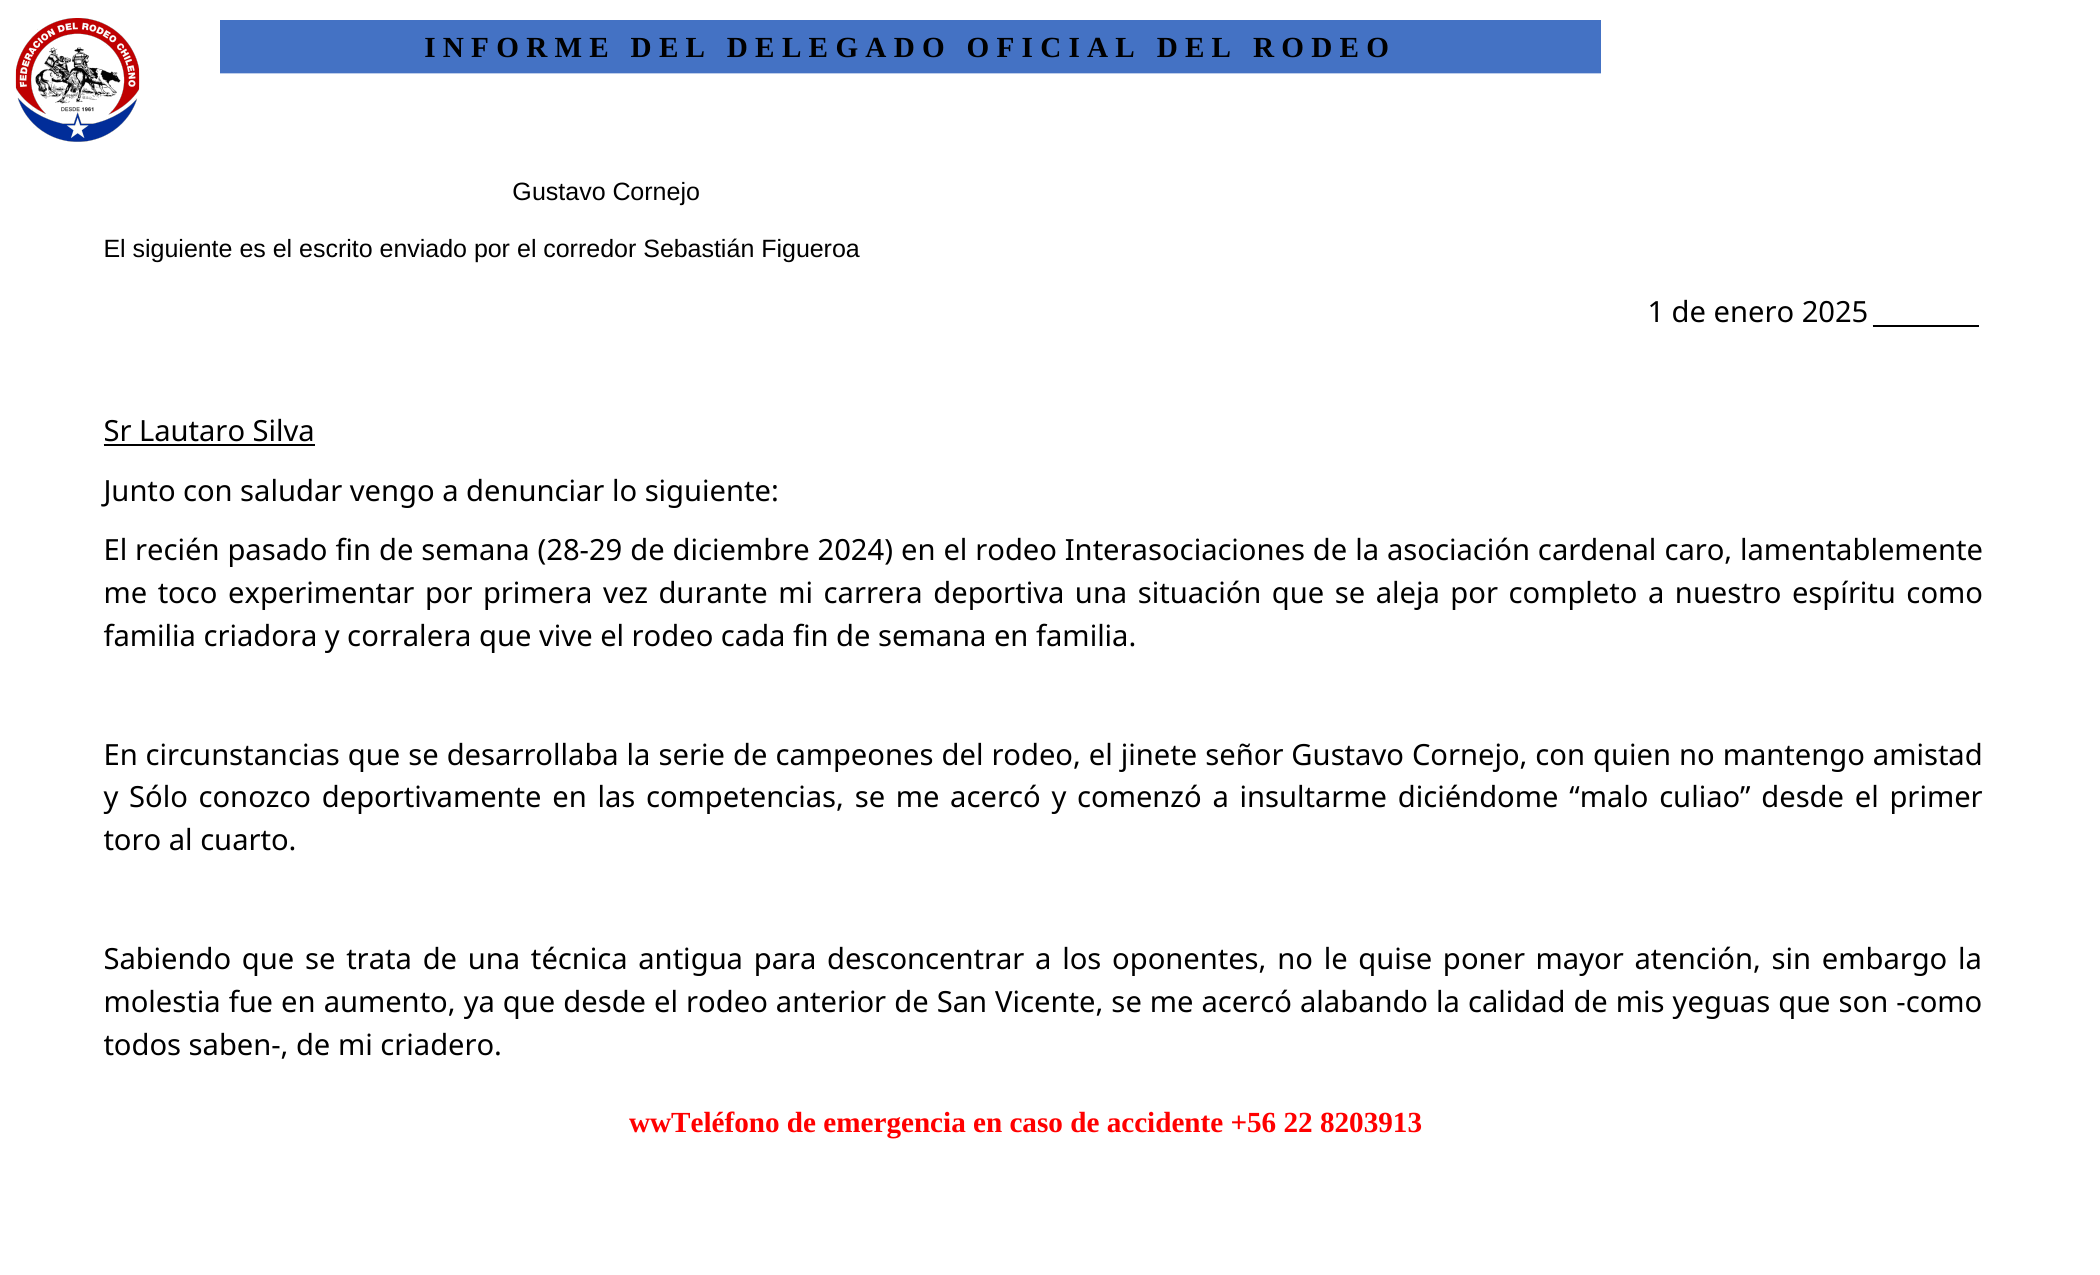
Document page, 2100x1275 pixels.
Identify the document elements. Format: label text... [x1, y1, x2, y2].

picture [15, 18, 140, 142]
text 1 de enero 2025 [103, 291, 1986, 331]
text En circunstancias que se desarrollaba la serie de campeones del rodeo, el jinete señor Gustavo Cornejo, con quien no mantengo amistad y Sólo conozco deportivamente en las competencias, se me acercó y comenzó a insultarme diciéndome “malo culiao” desde el primer toro al cuarto. [103, 734, 1986, 859]
text Sabiendo que se trata de una técnica antigua para desconcentrar a los oponentes, no le quise poner mayor atención, sin embargo la molestia fue en aumento, ya que desde el rodeo anterior de San Vicente, se me acercó alabando la calidad de mis yeguas que son -como todos saben-, de mi criadero. [103, 938, 1986, 1064]
text El recién pasado fin de semana (28-29 de diciembre 2024) en el rodeo Interasociaciones de la asociación cardenal caro, lamentablemente me toco experimentar por primera vez durante mi carrera deportiva una situación que se aleja por completo a nuestro espíritu como familia criadora y corralera que vive el rodeo cada fin de semana en familia. [103, 529, 1986, 655]
text Sr Lautaro Silva [103, 410, 1986, 450]
text Junto con saludar vengo a denunciar lo siguiente: [103, 470, 1986, 509]
text El siguiente es el escrito enviado por el corredor Sebastián Figueroa [103, 234, 1986, 263]
text Gustavo Cornejo [103, 176, 1986, 205]
